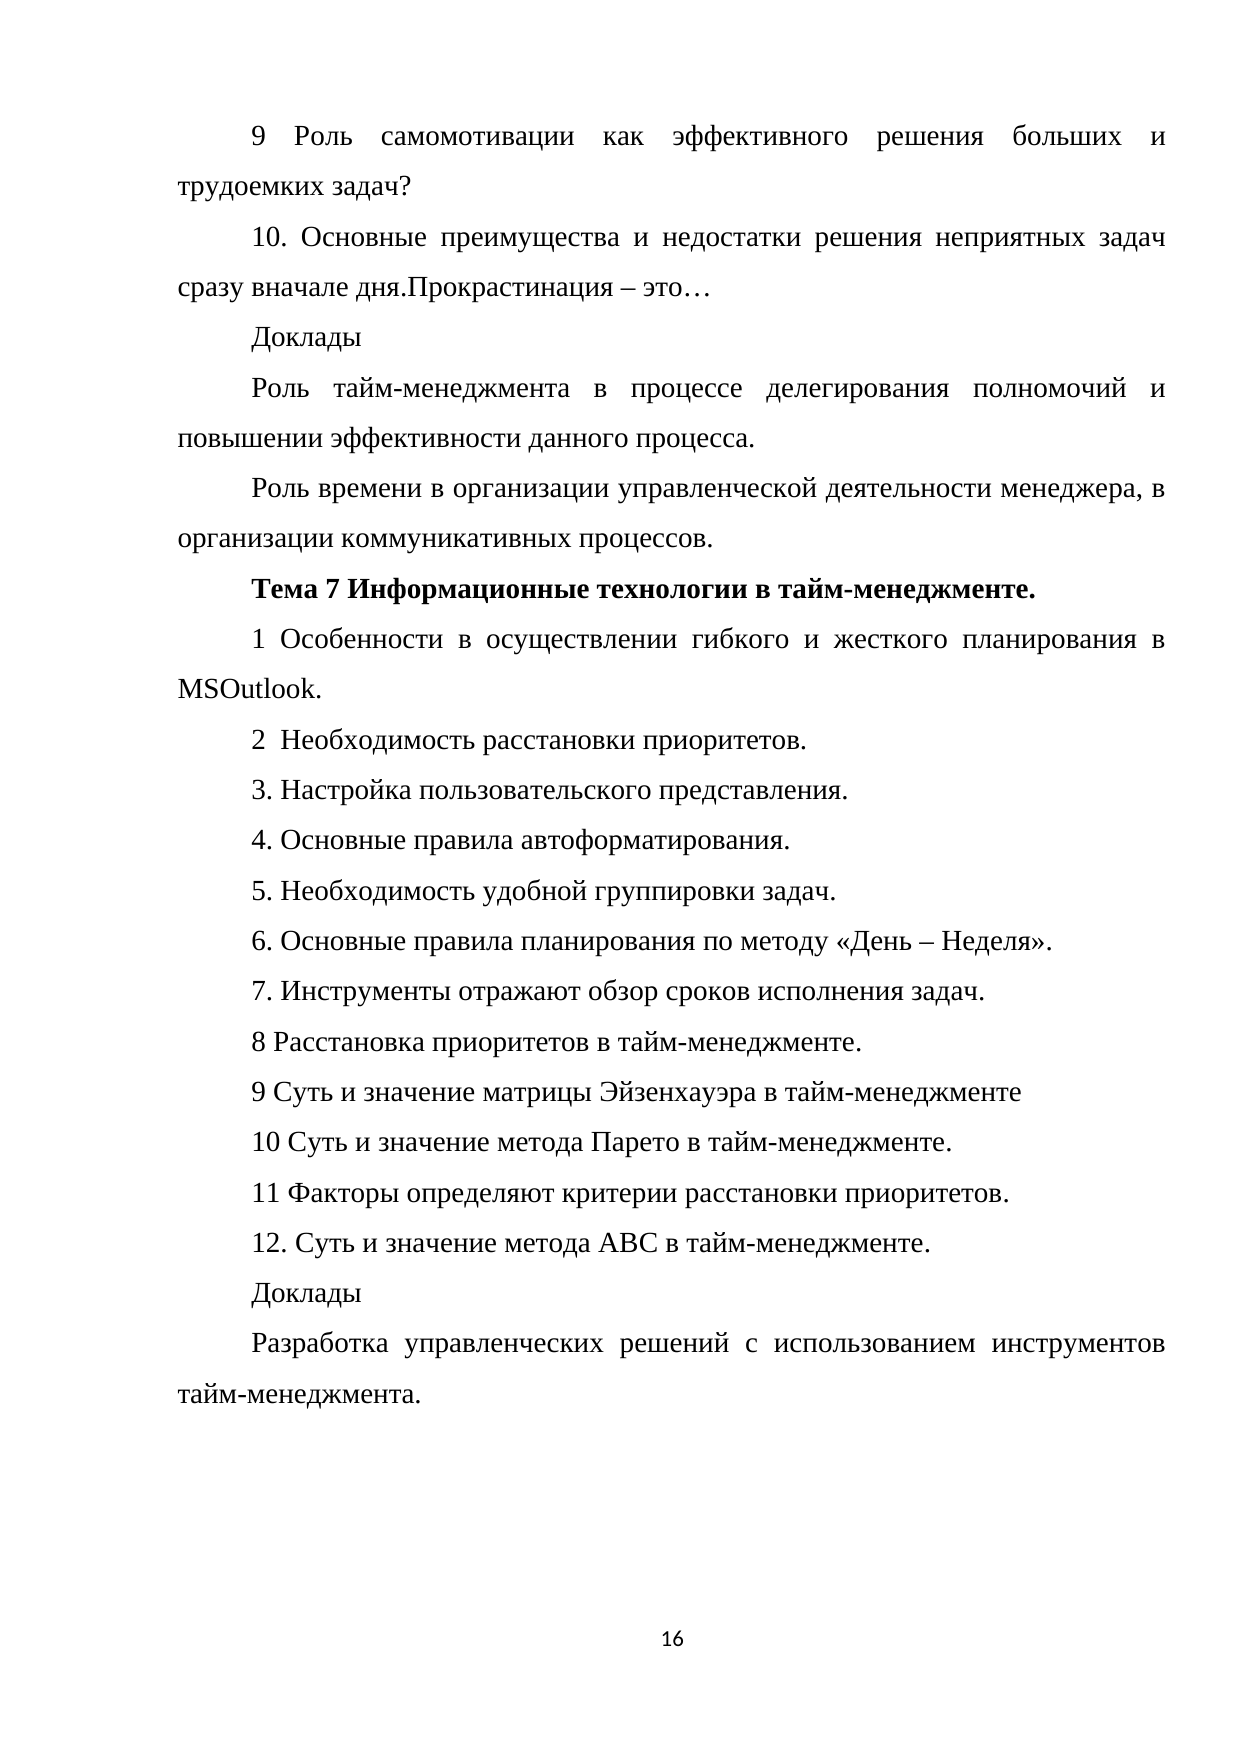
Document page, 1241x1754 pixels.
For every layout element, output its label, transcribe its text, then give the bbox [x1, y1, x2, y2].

text Роль тайм-менеджмента в процессе делегирования полномочий и повышении эффективности данного процесса. [177, 370, 1167, 453]
text 11 Факторы определяют критерии расстановки приоритетов. [177, 1175, 1167, 1208]
text 7. Инструменты отражают обзор сроков исполнения задач. [177, 973, 1167, 1007]
text Разработка управленческих решений с использованием инструментов тайм-менеджмента. [177, 1326, 1167, 1409]
text Доклады [177, 319, 1167, 353]
text 1 Особенности в осуществлении гибкого и жесткого планирования в MSOutlook. [177, 621, 1167, 705]
text 6. Основные правила планирования по методу «День – Неделя». [177, 923, 1167, 957]
text 10 Суть и значение метода Парето в тайм-менеджменте. [177, 1124, 1167, 1158]
text Роль времени в организации управленческой деятельности менеджера, в организации коммуникативных процессов. [177, 470, 1167, 554]
text 3. Настройка пользовательского представления. [177, 772, 1167, 806]
text 2 Необходимость расстановки приоритетов. [177, 722, 1167, 755]
text 8 Расстановка приоритетов в тайм-менеджменте. [177, 1024, 1167, 1057]
text 9 Роль самомотивации как эффективного решения больших и трудоемких задач? [177, 118, 1167, 202]
text 9 Суть и значение матрицы Эйзенхауэра в тайм-менеджменте [177, 1074, 1167, 1108]
text Доклады [177, 1275, 1167, 1309]
text 10. Основные преимущества и недостатки решения неприятных задач сразу вначале дня.Прокрастинация – это… [177, 219, 1167, 303]
text 5. Необходимость удобной группировки задач. [177, 873, 1167, 906]
text 4. Основные правила автоформатирования. [177, 822, 1167, 856]
text 12. Суть и значение метода АВС в тайм-менеджменте. [177, 1225, 1167, 1258]
text Тема 7 Информационные технологии в тайм-менеджменте. [177, 571, 1167, 604]
